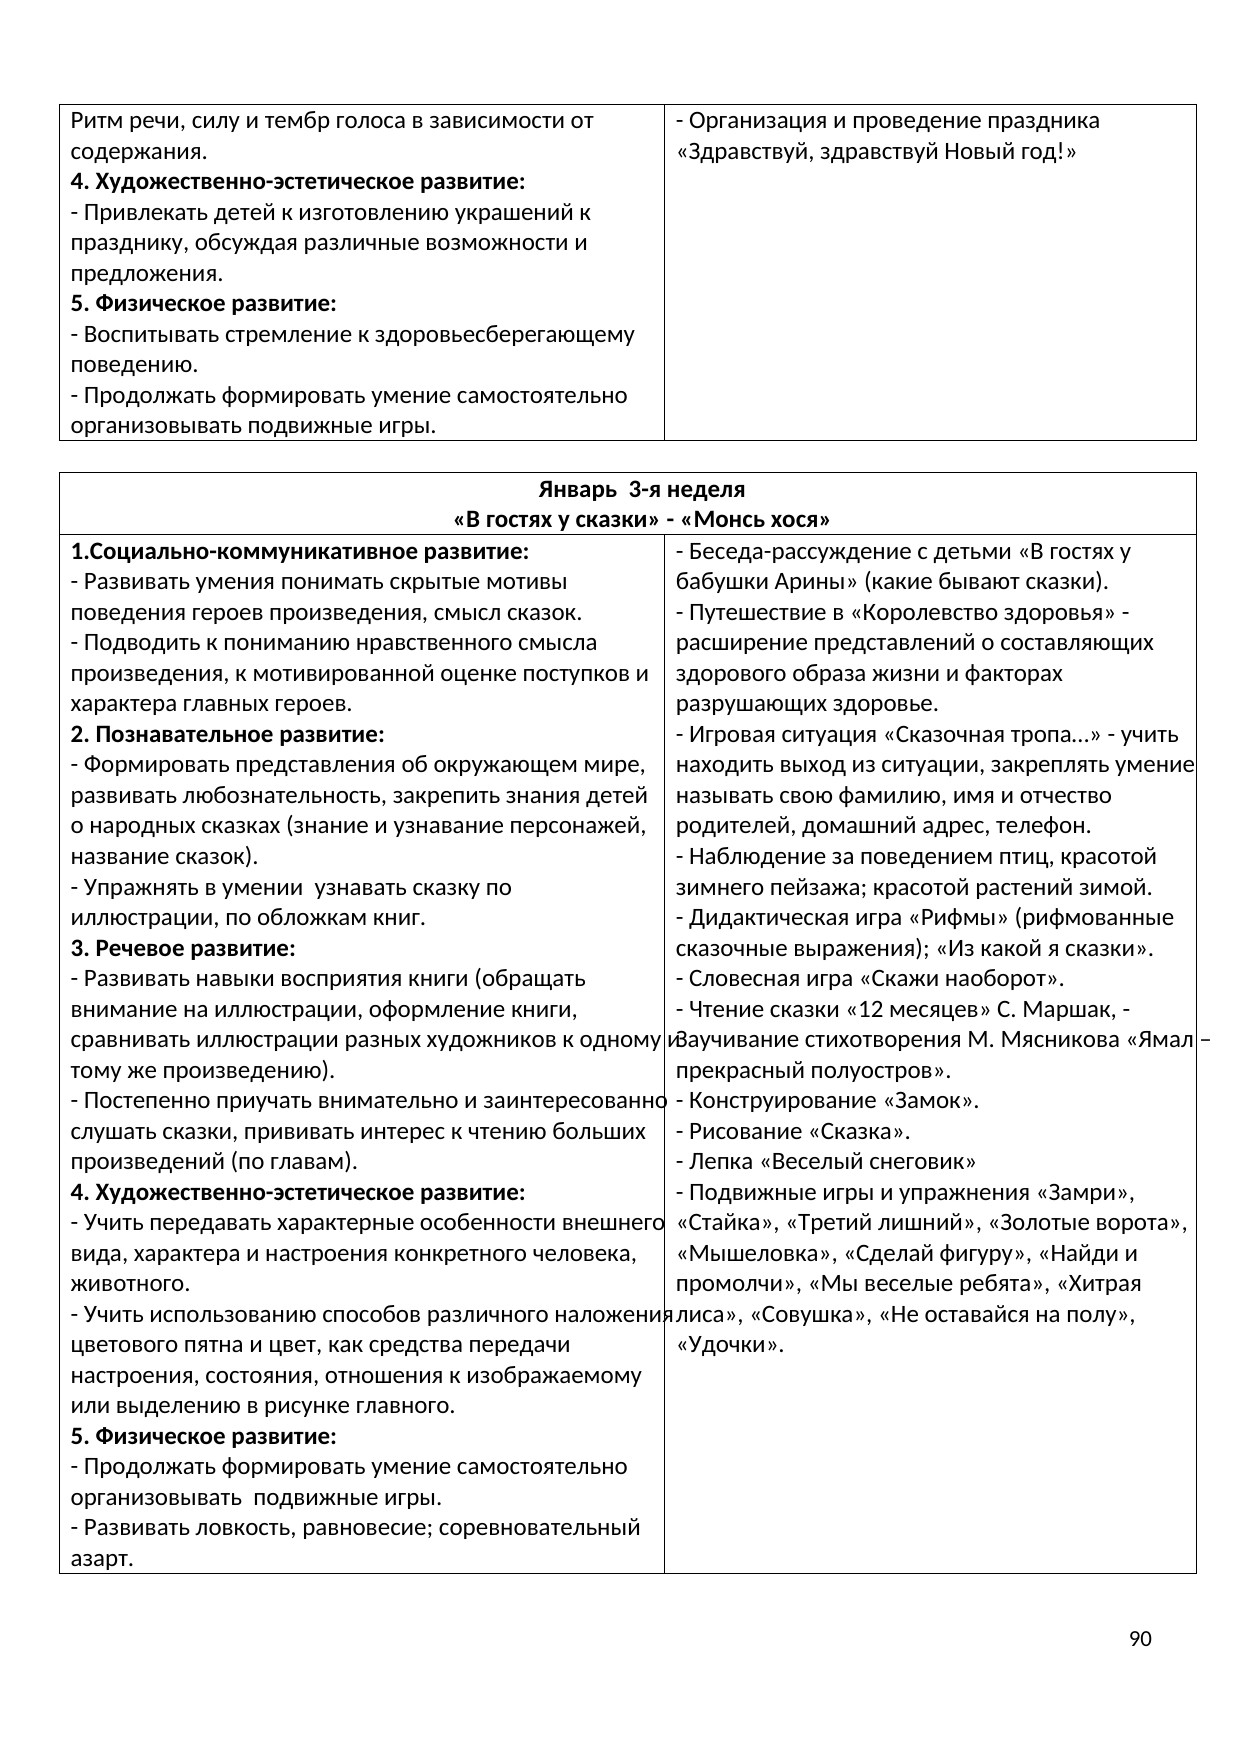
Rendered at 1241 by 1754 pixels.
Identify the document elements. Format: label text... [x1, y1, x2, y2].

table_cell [665, 105, 1196, 440]
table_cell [60, 105, 664, 440]
table_header Январь 3-я неделя «В гостях у сказки» - «Монсь хося» [60, 473, 1196, 534]
table_cell 1.Социально-коммуникативное развитие: - Развивать умения понимать скрытые мотивы поведения героев произведения, смысл сказок. - Подводить к пониманию нравственного смысла произведения, к мотивированной оценке поступков и характера главных героев. 2. Познавательное развитие: - Формировать представления об окружающем мире, развивать любознательность, закрепить знания детей о народных сказках (знание и узнавание персонажей, название сказок). - Упражнять в умении узнавать сказку по иллюстрации, по обложкам книг. 3. Речевое развитие: - Развивать навыки восприятия книги (обращать внимание на иллюстрации, оформление книги, сравнивать иллюстрации разных художников к одному и тому же произведению). - Постепенно приучать внимательно и заинтересованно слушать сказки, прививать интерес к чтению больших произведений (по главам). 4. Художественно-эстетическое развитие: - Учить передавать характерные особенности внешнего вида, характера и настроения конкретного человека, животного. - Учить использованию способов различного наложения цветового пятна и цвет, как средства передачи настроения, состояния, отношения к изображаемому или выделению в рисунке главного. 5. Физическое развитие: - Продолжать формировать умение самостоятельно организовывать подвижные игры. - Развивать ловкость, равновесие; соревновательный азарт. [60, 535, 664, 1573]
table_cell - Беседа-рассуждение с детьми «В гостях у бабушки Арины» (какие бывают сказки). - Путешествие в «Королевство здоровья» - расширение представлений о составляющих здорового образа жизни и факторах разрушающих здоровье. - Игровая ситуация «Сказочная тропа…» - учить находить выход из ситуации, закреплять умение называть свою фамилию, имя и отчество родителей, домашний адрес, телефон. - Наблюдение за поведением птиц, красотой зимнего пейзажа; красотой растений зимой. - Дидактическая игра «Рифмы» (рифмованные сказочные выражения); «Из какой я сказки». - Словесная игра «Скажи наоборот». - Чтение сказки «12 месяцев» С. Маршак, - Заучивание стихотворения М. Мясникова «Ямал – прекрасный полуостров». - Конструирование «Замок». - Рисование «Сказка». - Лепка «Веселый снеговик» - Подвижные игры и упражнения «Замри», «Стайка», «Третий лишний», «Золотые ворота», «Мышеловка», «Сделай фигуру», «Найди и промолчи», «Мы веселые ребята», «Хитрая лиса», «Совушка», «Не оставайся на полу», «Удочки». [665, 535, 1196, 1573]
